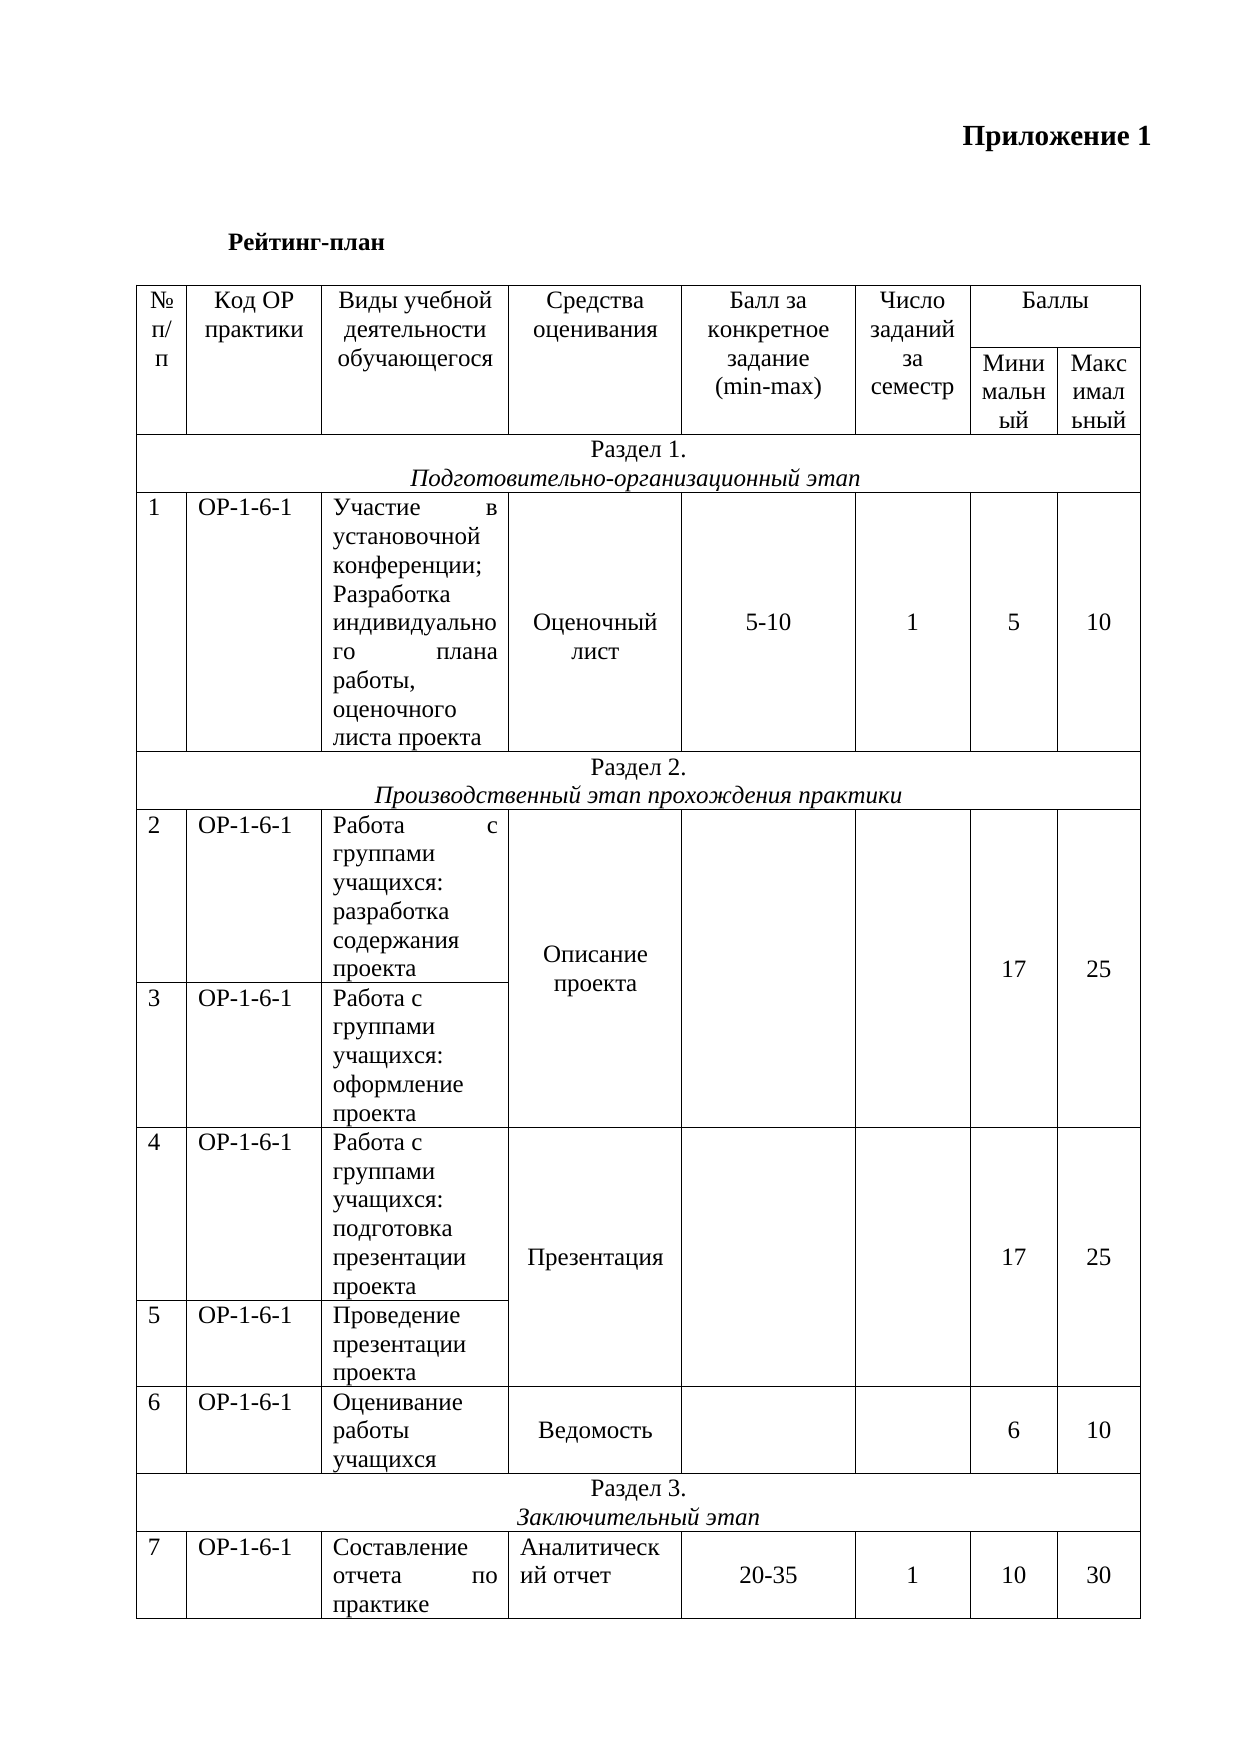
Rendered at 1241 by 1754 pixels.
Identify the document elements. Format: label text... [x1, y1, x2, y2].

table_cell 10 [971, 1532, 1057, 1618]
table_cell ОР-1-6-1 [187, 1128, 321, 1299]
table_cell 1 [856, 1532, 970, 1618]
table_cell 6 [971, 1387, 1057, 1473]
table_cell 30 [1058, 1532, 1140, 1618]
table_cell ОР-1-6-1 [187, 810, 321, 982]
table_cell [856, 810, 970, 1126]
table_cell 2 [137, 810, 186, 982]
table_cell 1 [137, 493, 186, 751]
table_cell Проведение презентации проекта [322, 1301, 508, 1386]
table_cell Описание проекта [509, 810, 681, 1126]
table_cell Ведомость [509, 1387, 681, 1473]
table_cell 4 [137, 1128, 186, 1299]
table_header Виды учебной деятельности обучающегося [322, 286, 508, 434]
table_cell 7 [137, 1532, 186, 1618]
table_cell Минимальный [971, 348, 1057, 434]
table_header Баллы [971, 286, 1140, 347]
table_cell Работа с группами учащихся: разработка содержания проекта [322, 810, 508, 982]
table_cell [682, 1387, 855, 1473]
table_cell Аналитический отчет [509, 1532, 681, 1618]
table_cell ОР-1-6-1 [187, 983, 321, 1126]
table_header Средства оценивания [509, 286, 681, 434]
table_cell 6 [137, 1387, 186, 1473]
table_header № п/п [137, 286, 186, 434]
table_cell 25 [1058, 810, 1140, 1126]
table_cell ОР-1-6-1 [187, 1387, 321, 1473]
table_cell Работа с группами учащихся: оформление проекта [322, 983, 508, 1126]
table_cell 17 [971, 810, 1057, 1126]
table_cell Составление отчета по практике [322, 1532, 508, 1618]
table_cell 10 [1058, 1387, 1140, 1473]
text Рейтинг-план [148, 227, 1152, 256]
table_cell Презентация [509, 1128, 681, 1386]
table_header Код ОР практики [187, 286, 321, 434]
table_cell 5-10 [682, 493, 855, 751]
table_cell Раздел 1. Подготовительно-организационный этап [137, 435, 1140, 492]
table_cell Участие в установочной конференции; Разработка индивидуального плана работы, оценочного листа проекта [322, 493, 508, 751]
text Приложение 1 [148, 118, 1152, 152]
table_cell ОР-1-6-1 [187, 1532, 321, 1618]
table_header Балл за конкретное задание (min-max) [682, 286, 855, 434]
table_cell [682, 810, 855, 1126]
table_cell Оценочный лист [509, 493, 681, 751]
table_cell Работа с группами учащихся: подготовка презентации проекта [322, 1128, 508, 1299]
table_cell 25 [1058, 1128, 1140, 1386]
table_cell ОР-1-6-1 [187, 493, 321, 751]
table_cell Оценивание работы учащихся [322, 1387, 508, 1473]
table_header Число заданий за семестр [856, 286, 970, 434]
table_cell 20-35 [682, 1532, 855, 1618]
table_cell 10 [1058, 493, 1140, 751]
table_cell 17 [971, 1128, 1057, 1386]
table_cell Раздел 2. Производственный этап прохождения практики [137, 752, 1140, 809]
table_cell ОР-1-6-1 [187, 1301, 321, 1386]
table_cell Раздел 3. Заключительный этап [137, 1474, 1140, 1531]
table_cell Максимальный [1058, 348, 1140, 434]
table_cell [682, 1128, 855, 1386]
table_cell [856, 1387, 970, 1473]
table_cell 1 [856, 493, 970, 751]
table_cell 5 [971, 493, 1057, 751]
table_cell [856, 1128, 970, 1386]
table_cell 3 [137, 983, 186, 1126]
table_cell 5 [137, 1301, 186, 1386]
